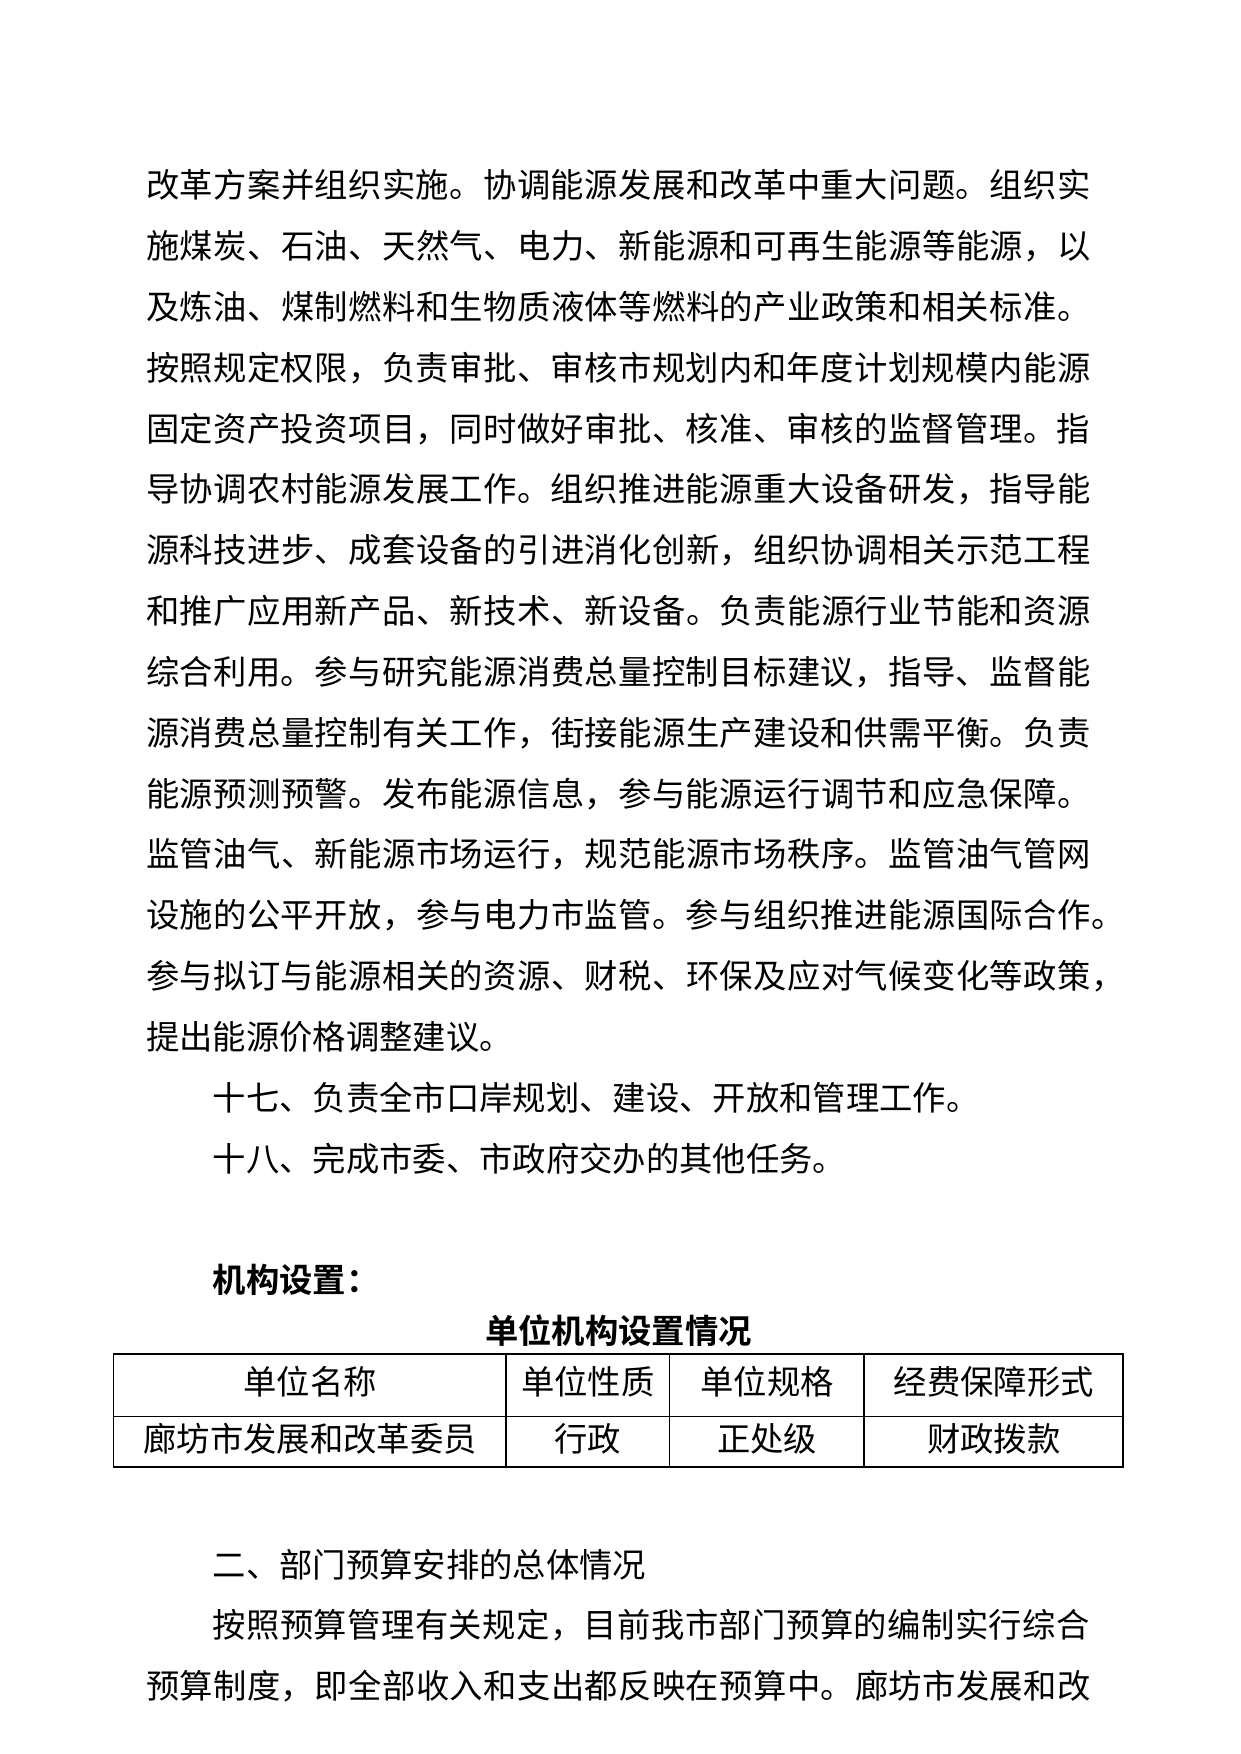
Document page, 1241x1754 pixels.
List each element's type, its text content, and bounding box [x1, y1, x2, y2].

table_header 单位规格 [670, 1355, 863, 1416]
text 机构设置： [146, 1244, 1091, 1305]
table_cell 正处级 [670, 1417, 863, 1466]
text 十八、完成市委、市政府交办的其他任务。 [146, 1122, 1091, 1183]
table_cell 财政拨款 [865, 1417, 1122, 1466]
text 十七、负责全市口岸规划、建设、开放和管理工作。 [146, 1062, 1091, 1122]
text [146, 149, 1091, 1062]
table_cell 廊坊市发展和改革委员 [114, 1417, 505, 1466]
table_header 单位名称 [114, 1355, 505, 1416]
table_header 经费保障形式 [865, 1355, 1122, 1416]
table_header 单位性质 [507, 1355, 669, 1416]
text 二、部门预算安排的总体情况 [146, 1528, 1091, 1589]
table_cell 行政 [507, 1417, 669, 1466]
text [146, 1589, 1091, 1711]
text 单位机构设置情况 [146, 1305, 1091, 1353]
